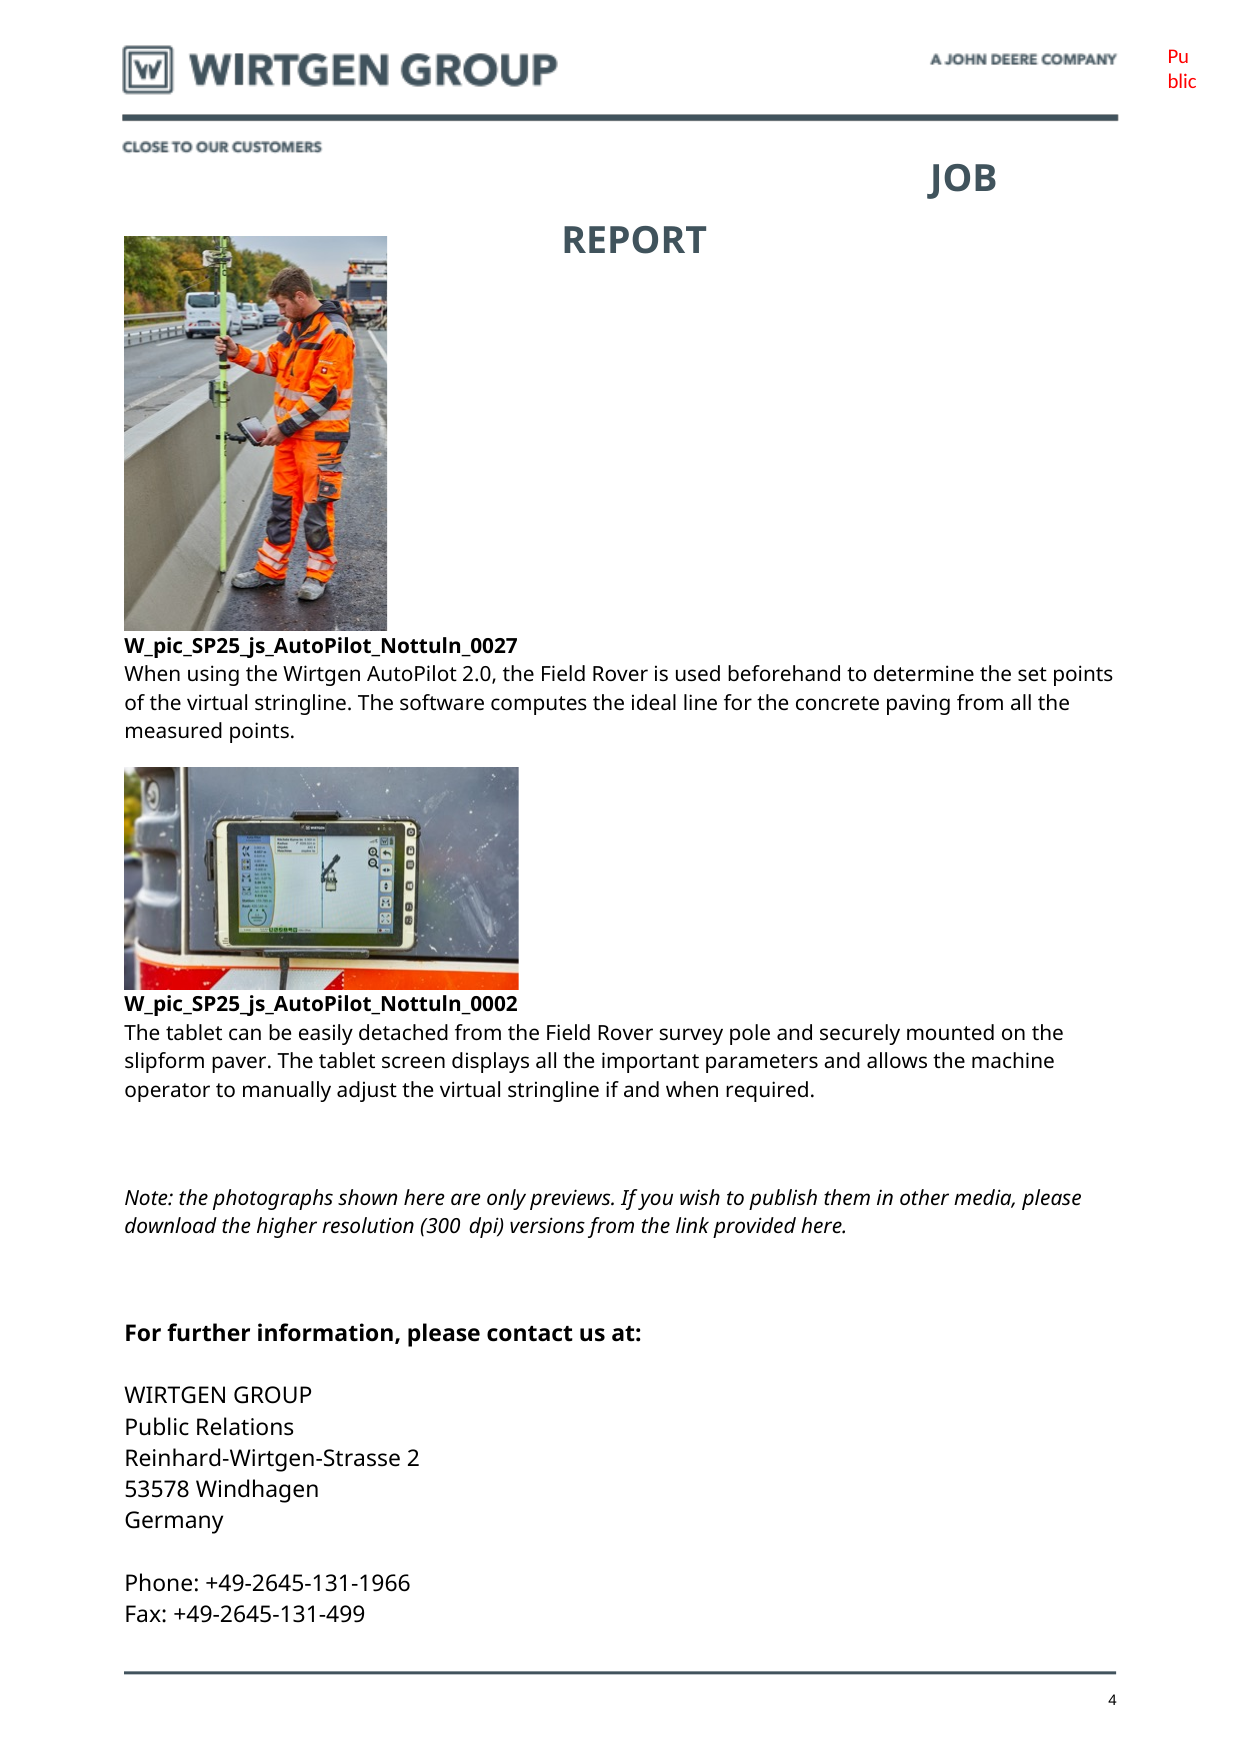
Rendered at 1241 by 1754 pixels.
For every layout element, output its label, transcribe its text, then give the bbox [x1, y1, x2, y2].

text Note: the photographs shown here are only previews. If you wish to publish them in other media, please download the higher resolution (300 dpi) versions from the link provided here. [124, 1154, 1116, 1240]
text Reinhard-Wirtgen-Strasse 2 [124, 1442, 1116, 1473]
text Germany [124, 1504, 1116, 1536]
text For further information, please contact us at: [124, 1317, 1116, 1348]
picture [124, 767, 519, 990]
text 53578 Windhagen [124, 1473, 1116, 1504]
picture [124, 236, 388, 631]
text W_pic_SP25_js_AutoPilot_Nottuln_0027 [124, 236, 1116, 659]
text The tablet can be easily detached from the Field Rover survey pole and securely mounted on the slipform paver. The tablet screen displays all the important parameters and allows the machine operator to manually adjust the virtual stringline if and when required. [124, 1018, 1116, 1132]
text Fax: +49-2645-131-499 [124, 1598, 1116, 1629]
text Phone: +49-2645-131-1966 [124, 1567, 1116, 1598]
text WIRTGEN GROUP [124, 1379, 1116, 1411]
text When using the Wirtgen AutoPilot 2.0, the Field Rover is used beforehand to determine the set points of the virtual stringline. The software computes the ideal line for the concrete paving from all the measured points. [124, 659, 1116, 744]
text Public Relations [124, 1411, 1116, 1442]
